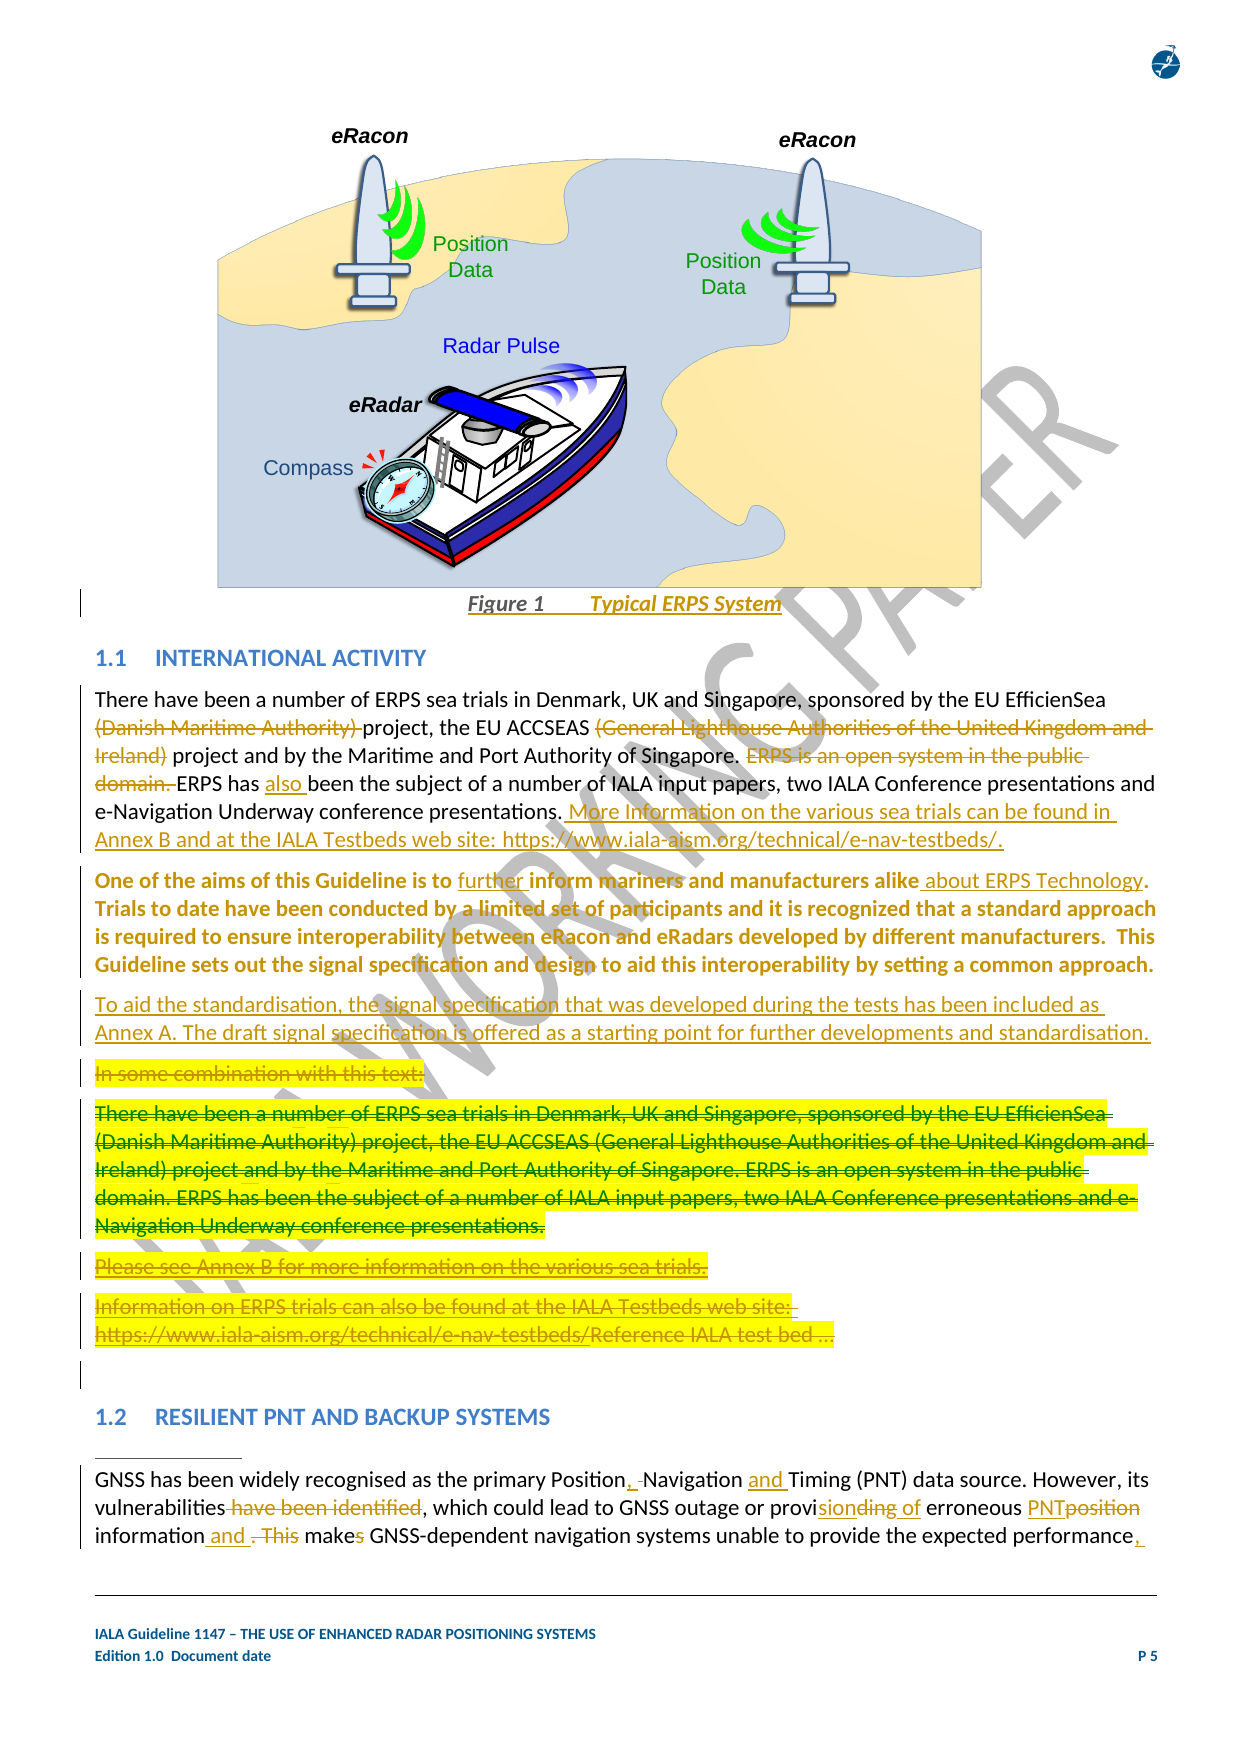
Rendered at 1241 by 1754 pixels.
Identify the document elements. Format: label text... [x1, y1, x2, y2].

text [94, 1465, 1157, 1549]
text One of the aims of this Guideline is to inform mariners and manufacturers alike. Trials to date have been conducted by a limited set of participants and it is recognized that a standard approach is required to ensure interoperability between eRacon and eRadars developed by different manufacturers. This Guideline sets out the signal specification and design to aid this interoperability by setting a common approach. [94, 866, 1157, 978]
text There have been a number of ERPS sea trials in Denmark, UK and Singapore, sponsored by the EU EfficienSea project, the EU ACCSEAS project and by the Maritime and Port Authority of Singapore. ERPS has been the subject of a number of IALA input papers, two IALA Conference presentations and e-Navigation Underway conference presentations. [94, 685, 1157, 853]
picture [1120, 0, 1239, 114]
subtitle RESILIENT PNT AND BACKUP SYSTEMS [94, 1402, 1084, 1432]
subtitle INTERNATIONAL ACTIVITY [94, 642, 1084, 673]
